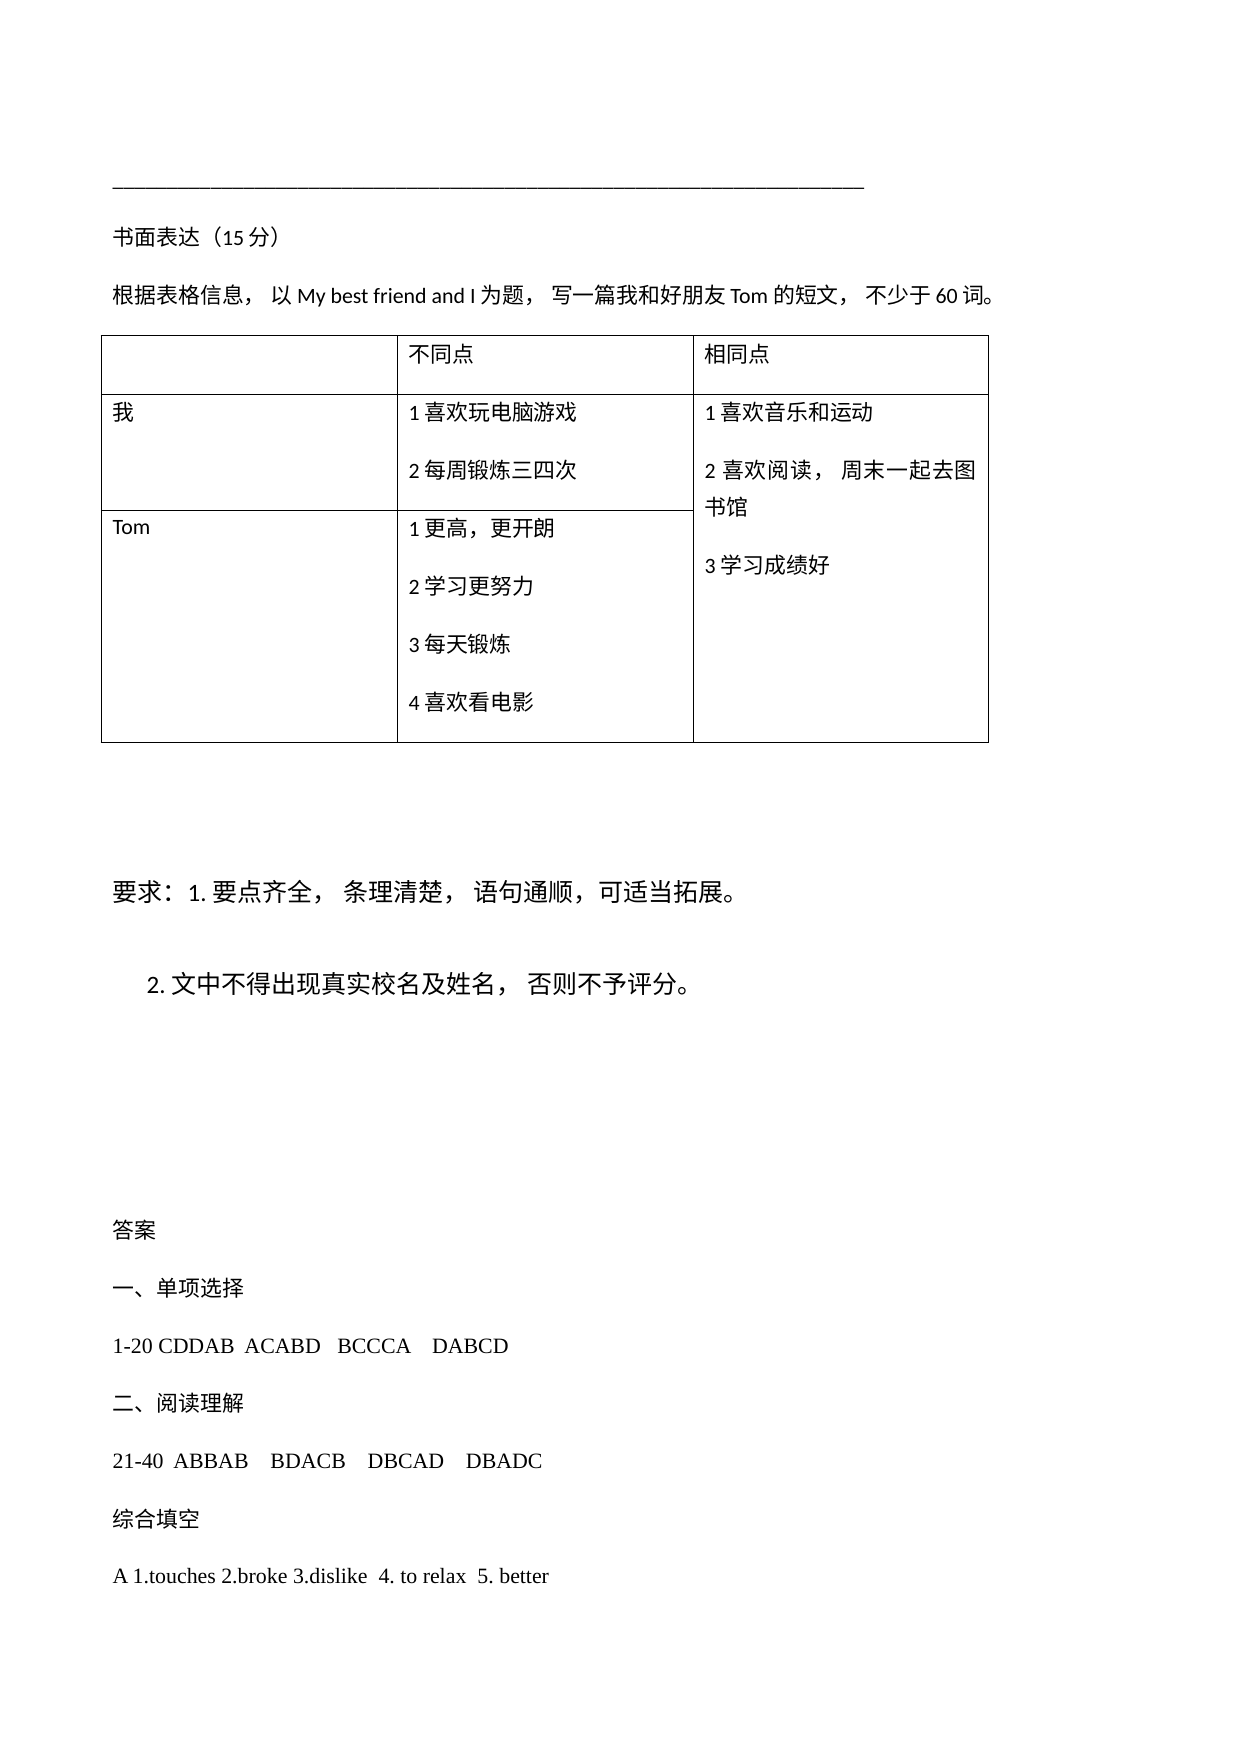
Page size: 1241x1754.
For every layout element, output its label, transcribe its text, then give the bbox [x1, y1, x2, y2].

list 阅读理解 [112, 1386, 1128, 1418]
text _____________________________________________________________________ [112, 162, 1128, 194]
table_cell 我 [102, 395, 397, 509]
text 2. 文中不得出现真实校名及姓名， 否则不予评分。 [112, 950, 1128, 1015]
list 1-20 CDDAB ACABD BCCCA DABCD [112, 1329, 1128, 1361]
text 根据表格信息， 以My best friend and I 为题， 写一篇我和好朋友Tom 的短文， 不少于60词。 [112, 277, 1128, 310]
list A 1.touches 2.broke 3.dislike 4. to relax 5. better [112, 1559, 1128, 1592]
table_header 相同点 [694, 336, 988, 393]
list 21-40 ABBAB BDACB DBCAD DBADC [112, 1444, 1128, 1477]
table_header 不同点 [398, 336, 693, 393]
table_header [102, 336, 397, 393]
list 综合填空 [112, 1501, 1128, 1534]
table_cell 1 喜欢音乐和运动 2 喜欢阅读， 周末一起去图书馆 3 学习成绩好 [694, 395, 988, 742]
text 要求：1. 要点齐全， 条理清楚， 语句通顺，可适当拓展。 [112, 858, 1128, 923]
list 单项选择 [112, 1271, 1128, 1303]
table_cell Tom [102, 511, 397, 742]
table_cell 1 更高，更开朗 2 学习更努力 3每天锻炼 4 喜欢看电影 [398, 511, 693, 742]
list 答案 [112, 1213, 1128, 1245]
text 书面表达（15分） [112, 219, 1128, 252]
table_cell 1 喜欢玩电脑游戏 2每周锻炼三四次 [398, 395, 693, 509]
